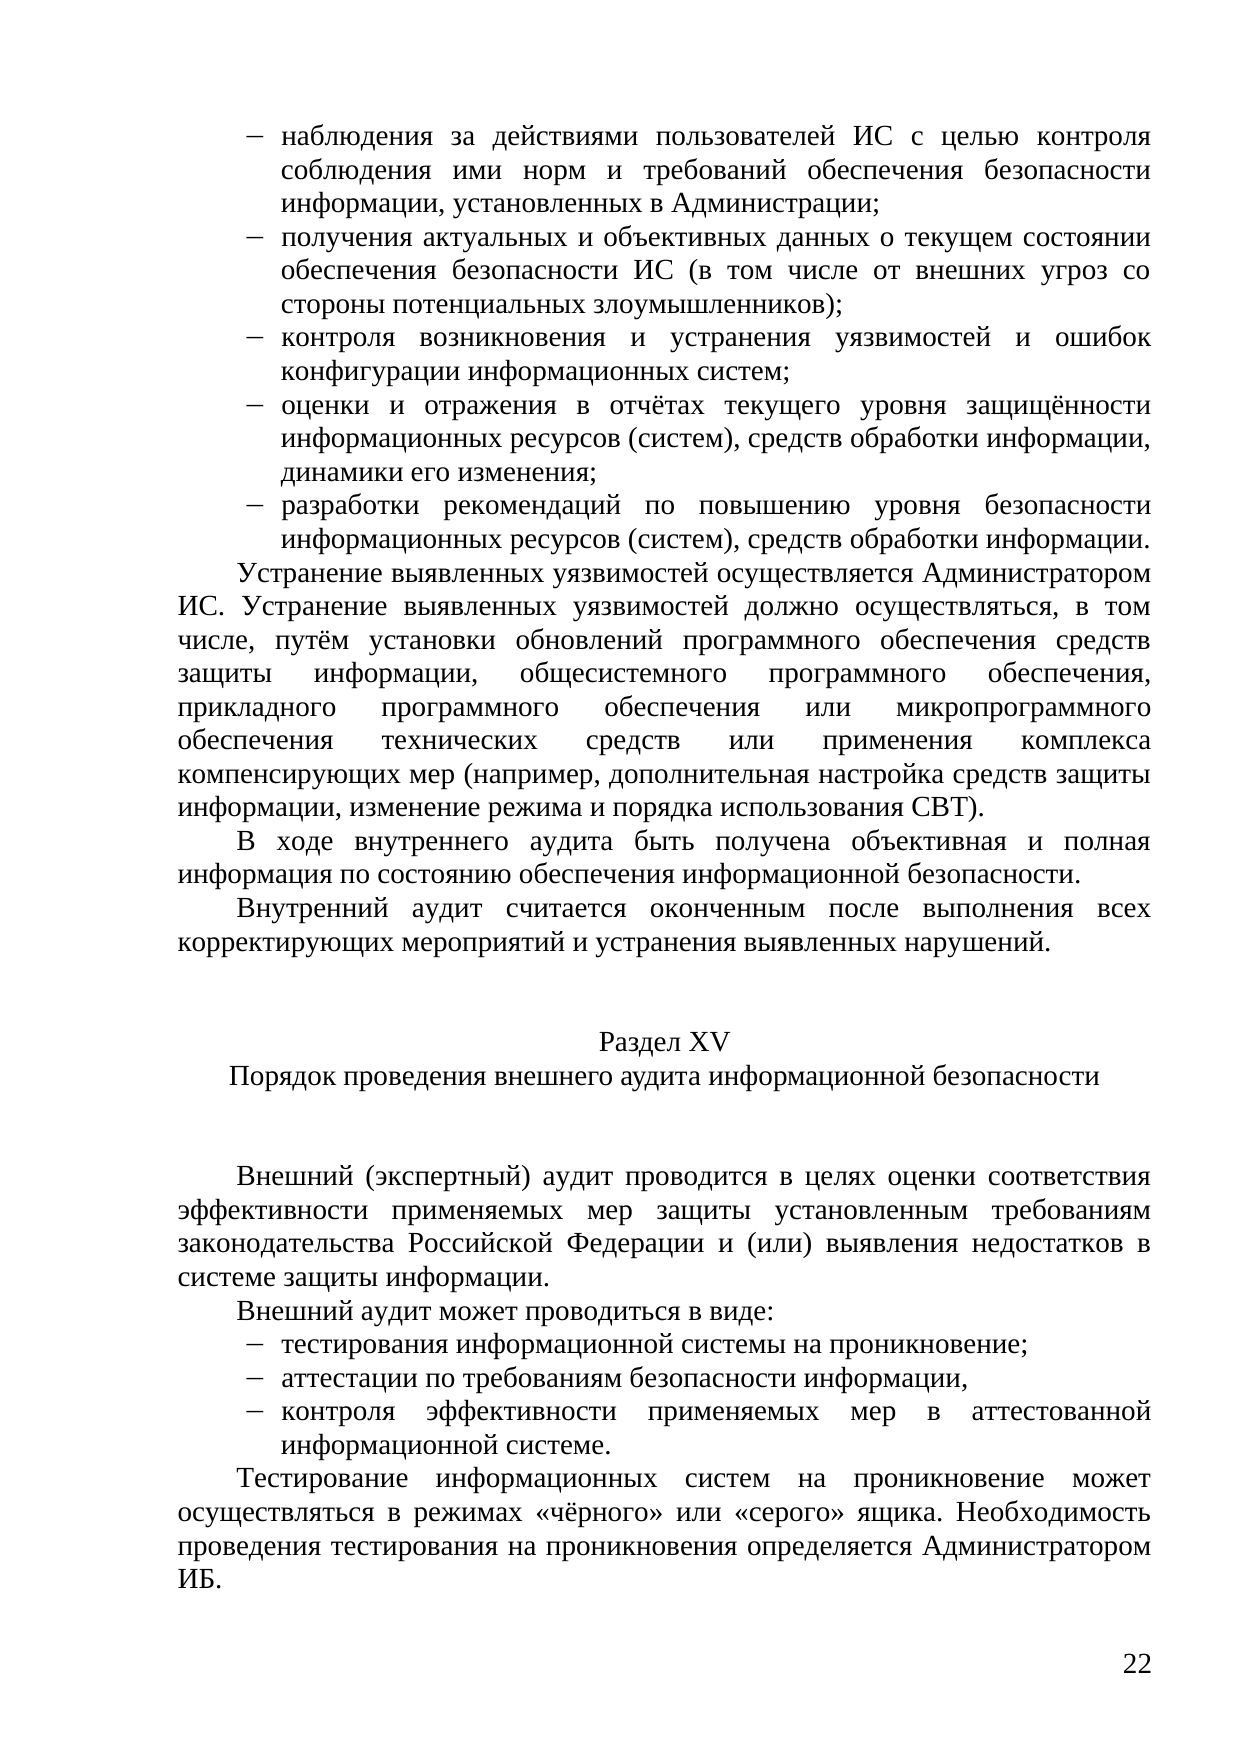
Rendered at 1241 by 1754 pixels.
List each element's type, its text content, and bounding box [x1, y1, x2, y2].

text Внешний (экспертный) аудит проводится в целях оценки соответствия эффективности применяемых мер защиты установленным требованиям законодательства Российской Федерации и (или) выявления недостатков в системе защиты информации. [177, 1158, 1152, 1293]
list разработки рекомендаций по повышению уровня безопасности информационных ресурсов (систем), средств обработки информации. [243, 487, 1152, 555]
list тестирования информационной системы на проникновение; [243, 1326, 1152, 1360]
text Тестирование информационных систем на проникновение может осуществляться в режимах «чёрного» или «серого» ящика. Необходимость проведения тестирования на проникновения определяется Администратором ИБ. [177, 1461, 1152, 1595]
text Внутренний аудит считается оконченным после выполнения всех корректирующих мероприятий и устранения выявленных нарушений. [177, 890, 1152, 957]
subtitle Порядок проведения внешнего аудита информационной безопасности [177, 1058, 1152, 1091]
list контроля эффективности применяемых мер в аттестованной информационной системе. [243, 1393, 1152, 1461]
list наблюдения за действиями пользователей ИС с целью контроля соблюдения ими норм и требований обеспечения безопасности информации, установленных в Администрации; [243, 118, 1152, 219]
text Внешний аудит может проводиться в виде: [177, 1293, 1152, 1326]
list получения актуальных и объективных данных о текущем состоянии обеспечения безопасности ИС (в том числе от внешних угроз со стороны потенциальных злоумышленников); [243, 219, 1152, 319]
list аттестации по требованиям безопасности информации, [243, 1360, 1152, 1393]
text В ходе внутреннего аудита быть получена объективная и полная информация по состоянию обеспечения информационной безопасности. [177, 823, 1152, 890]
list контроля возникновения и устранения уязвимостей и ошибок конфигурации информационных систем; [243, 319, 1152, 387]
text Устранение выявленных уязвимостей осуществляется Администратором ИС. Устранение выявленных уязвимостей должно осуществляться, в том числе, путём установки обновлений программного обеспечения средств защиты информации, общесистемного программного обеспечения, прикладного программного обеспечения или микропрограммного обеспечения технических средств или применения комплекса компенсирующих мер (например, дополнительная настройка средств защиты информации, изменение режима и порядка использования СВТ). [177, 555, 1152, 823]
subtitle Раздел XV [177, 1024, 1152, 1058]
list оценки и отражения в отчётах текущего уровня защищённости информационных ресурсов (систем), средств обработки информации, динамики его изменения; [243, 387, 1152, 487]
